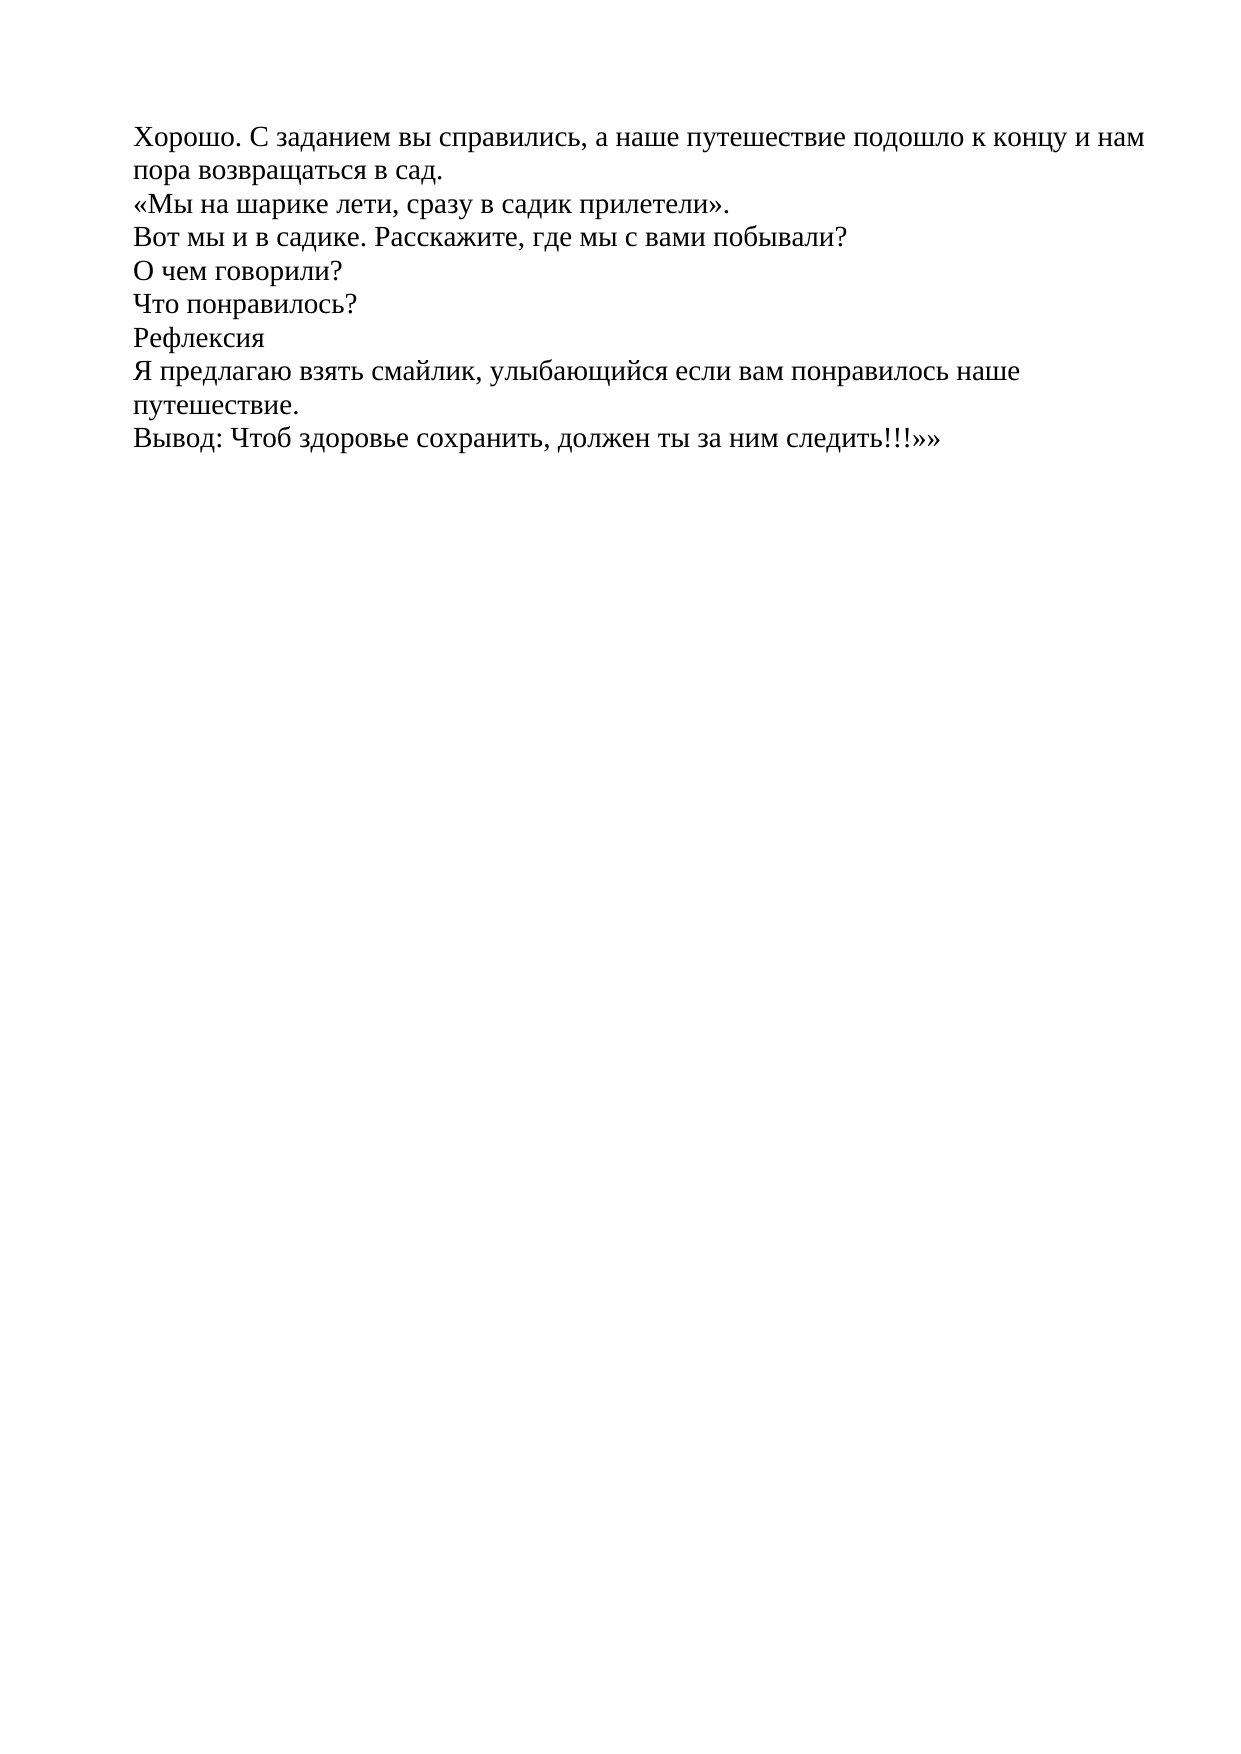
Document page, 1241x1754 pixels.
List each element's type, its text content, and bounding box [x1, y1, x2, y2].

text Что понравилось? [133, 286, 1166, 320]
text О чем говорили? [133, 253, 1166, 286]
text Вывод: Чтоб здоровье сохранить, должен ты за ним следить!!!»» [133, 421, 1166, 454]
text Хорошо. С заданием вы справились, а наше путешествие подошло к концу и нам пора возвращаться в сад. [133, 119, 1166, 186]
text Я предлагаю взять смайлик, улыбающийся если вам понравилось наше путешествие. [133, 353, 1166, 421]
text «Мы на шарике лети, сразу в садик прилетели». [133, 186, 1166, 219]
text Рефлексия [133, 320, 1166, 353]
text Вот мы и в садике. Расскажите, где мы с вами побывали? [133, 219, 1166, 253]
